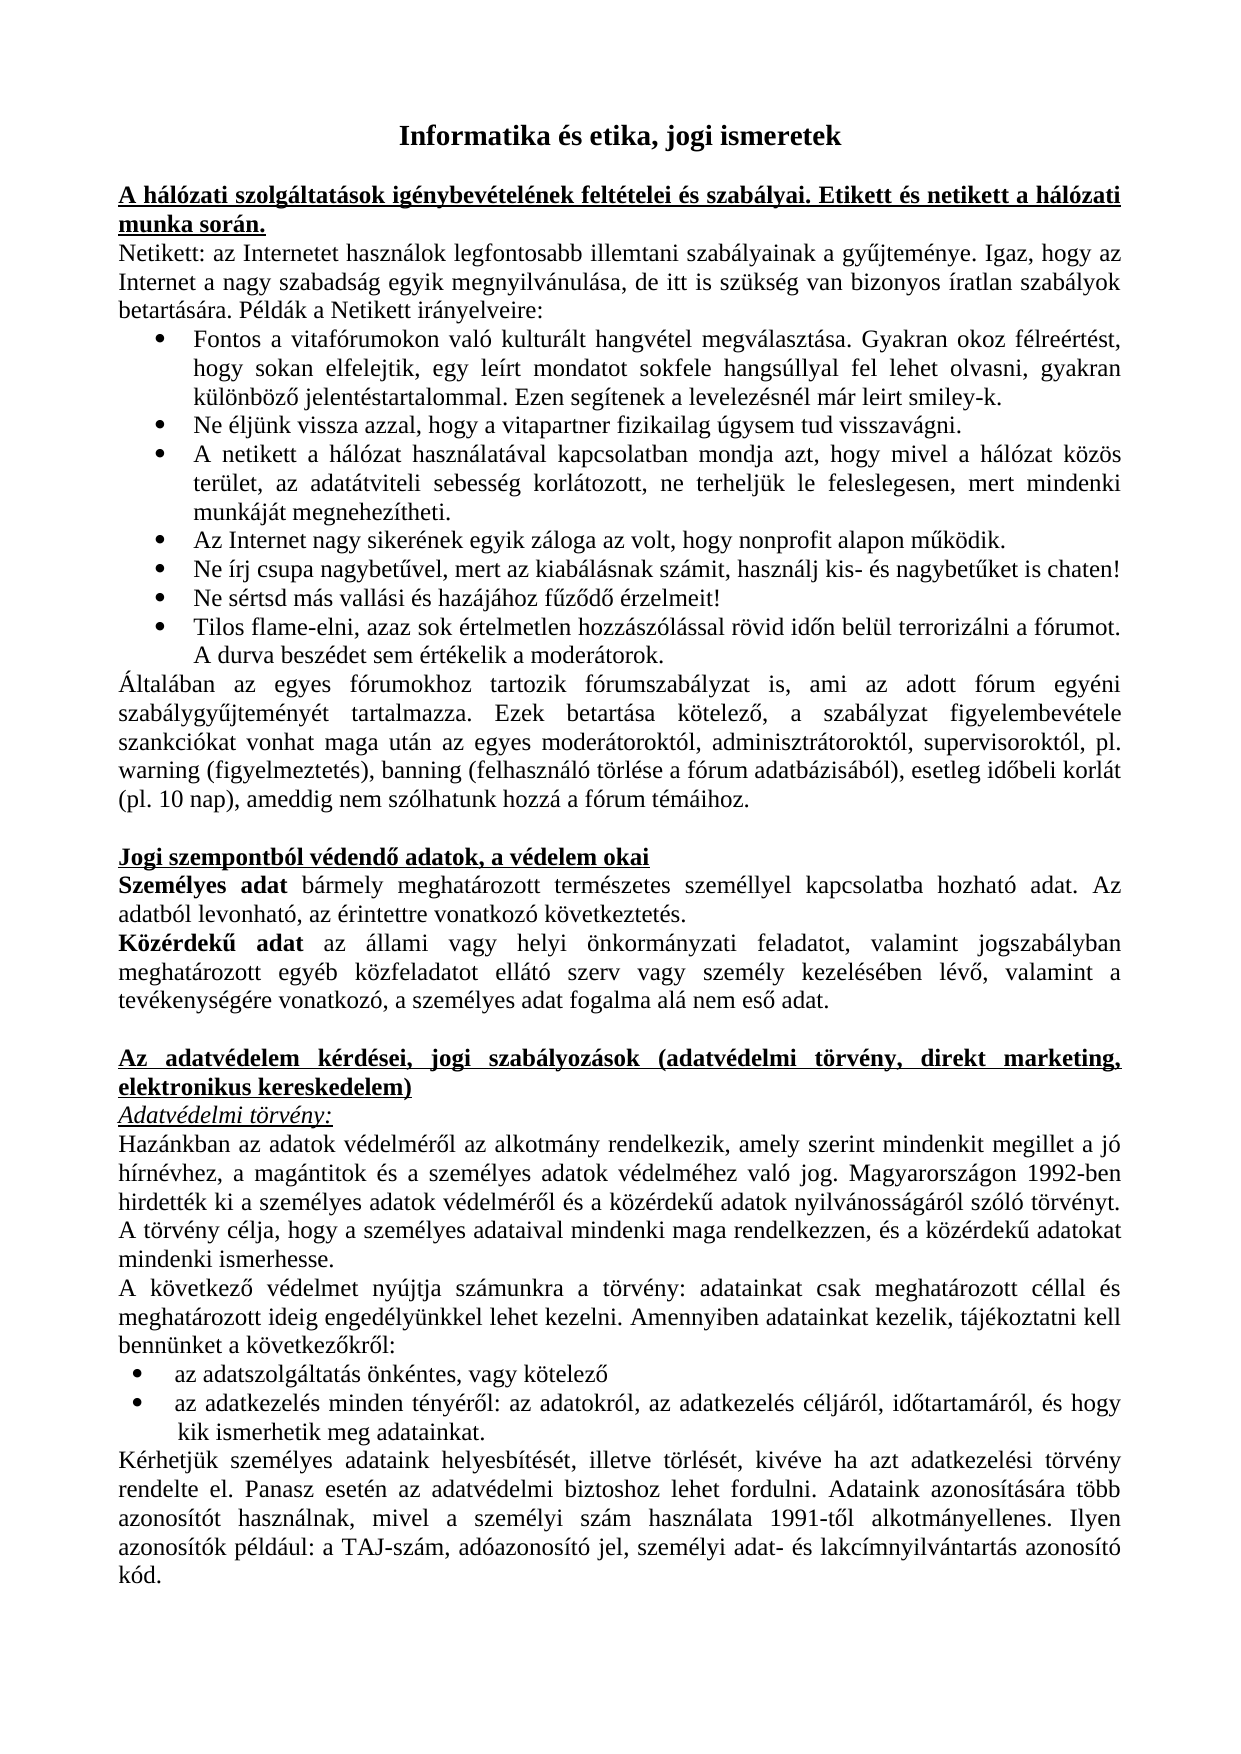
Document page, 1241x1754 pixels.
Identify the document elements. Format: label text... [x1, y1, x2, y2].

list az adatkezelés minden tényéről: az adatokról, az adatkezelés céljáról, időtartamáról, és hogy kik ismerhetik meg adatainkat. [133, 1388, 1122, 1445]
list Ne éljünk vissza azzal, hogy a vitapartner fizikailag úgysem tud visszavágni. [156, 410, 1122, 439]
text Jogi szempontból védendő adatok, a védelem okai [118, 842, 1122, 870]
text Kérhetjük személyes adataink helyesbítését, illetve törlését, kivéve ha azt adatkezelési törvény rendelte el. Panasz esetén az adatvédelmi biztoshoz lehet fordulni. Adataink azonosítására több azonosítót használnak, mivel a személyi szám használata 1991-től alkotmányellenes. Ilyen azonosítók például: a TAJ-szám, adóazonosító jel, személyi adat- és lakcímnyilvántartás azonosító kód. [118, 1445, 1122, 1589]
text Személyes adat bármely meghatározott természetes személlyel kapcsolatba hozható adat. Az adatból levonható, az érintettre vonatkozó következtetés. [118, 870, 1122, 928]
text Az adatvédelem kérdései, jogi szabályozások (adatvédelmi törvény, direkt marketing, elektronikus kereskedelem) [118, 1043, 1122, 1068]
list Ne sértsd más vallási és hazájához fűződő érzelmeit! [156, 583, 1122, 612]
text A hálózati szolgáltatások igénybevételének feltételei és szabályai. Etikett és netikett a hálózati munka során. [118, 180, 1122, 238]
text Közérdekű adat az állami vagy helyi önkormányzati feladatot, valamint jogszabályban meghatározott egyéb közfeladatot ellátó szerv vagy személy kezelésében lévő, valamint a tevékenységére vonatkozó, a személyes adat fogalma alá nem eső adat. [118, 928, 1122, 1014]
list Az Internet nagy sikerének egyik záloga az volt, hogy nonprofit alapon működik. [156, 525, 1122, 554]
list A netikett a hálózat használatával kapcsolatban mondja azt, hogy mivel a hálózat közös terület, az adatátviteli sebesség korlátozott, ne terheljük le feleslegesen, mert mindenki munkáját megnehezítheti. [156, 439, 1122, 525]
list Tilos flame-elni, azaz sok értelmetlen hozzászólással rövid időn belül terrorizálni a fórumot. A durva beszédet sem értékelik a moderátorok. [156, 612, 1122, 669]
list Ne írj csupa nagybetűvel, mert az kiabálásnak számit, használj kis- és nagybetűket is chaten! [156, 554, 1122, 583]
text Informatika és etika, jogi ismeretek [118, 118, 1122, 152]
text Netikett: az Internetet használok legfontosabb illemtani szabályainak a gyűjteménye. Igaz, hogy az Internet a nagy szabadság egyik megnyilvánulása, de itt is szükség van bizonyos íratlan szabályok betartására. Példák a Netikett irányelveire: [118, 238, 1122, 324]
text Adatvédelmi törvény: [118, 1100, 1122, 1129]
text Hazánkban az adatok védelméről az alkotmány rendelkezik, amely szerint mindenkit megillet a jó hírnévhez, a magántitok és a személyes adatok védelméhez való jog. Magyarországon 1992-ben hirdették ki a személyes adatok védelméről és a közérdekű adatok nyilvánosságáról szóló törvényt. A törvény célja, hogy a személyes adataival mindenki maga rendelkezzen, és a közérdekű adatokat mindenki ismerhesse. [118, 1129, 1122, 1273]
list Fontos a vitafórumokon való kulturált hangvétel megválasztása. Gyakran okoz félreértést, hogy sokan elfelejtik, egy leírt mondatot sokfele hangsúllyal fel lehet olvasni, gyakran különböző jelentéstartalommal. Ezen segítenek a levelezésnél már leirt smiley-k. [156, 324, 1122, 410]
text Az adatvédelem kérdései, jogi szabályozások (adatvédelmi törvény, direkt marketing, elektronikus kereskedelem) [118, 1069, 1122, 1100]
list az adatszolgáltatás önkéntes, vagy kötelező [133, 1359, 1122, 1388]
text A következő védelmet nyújtja számunkra a törvény: adatainkat csak meghatározott céllal és meghatározott ideig engedélyünkkel lehet kezelni. Amennyiben adatainkat kezelik, tájékoztatni kell bennünket a következőkről: [118, 1273, 1122, 1359]
text Általában az egyes fórumokhoz tartozik fórumszabályzat is, ami az adott fórum egyéni szabálygyűjteményét tartalmazza. Ezek betartása kötelező, a szabályzat figyelembevétele szankciókat vonhat maga után az egyes moderátoroktól, adminisztrátoroktól, supervisoroktól, pl. warning (figyelmeztetés), banning (felhasználó törlése a fórum adatbázisából), esetleg időbeli korlát (pl. 10 nap), ameddig nem szólhatunk hozzá a fórum témáihoz. [118, 669, 1122, 813]
